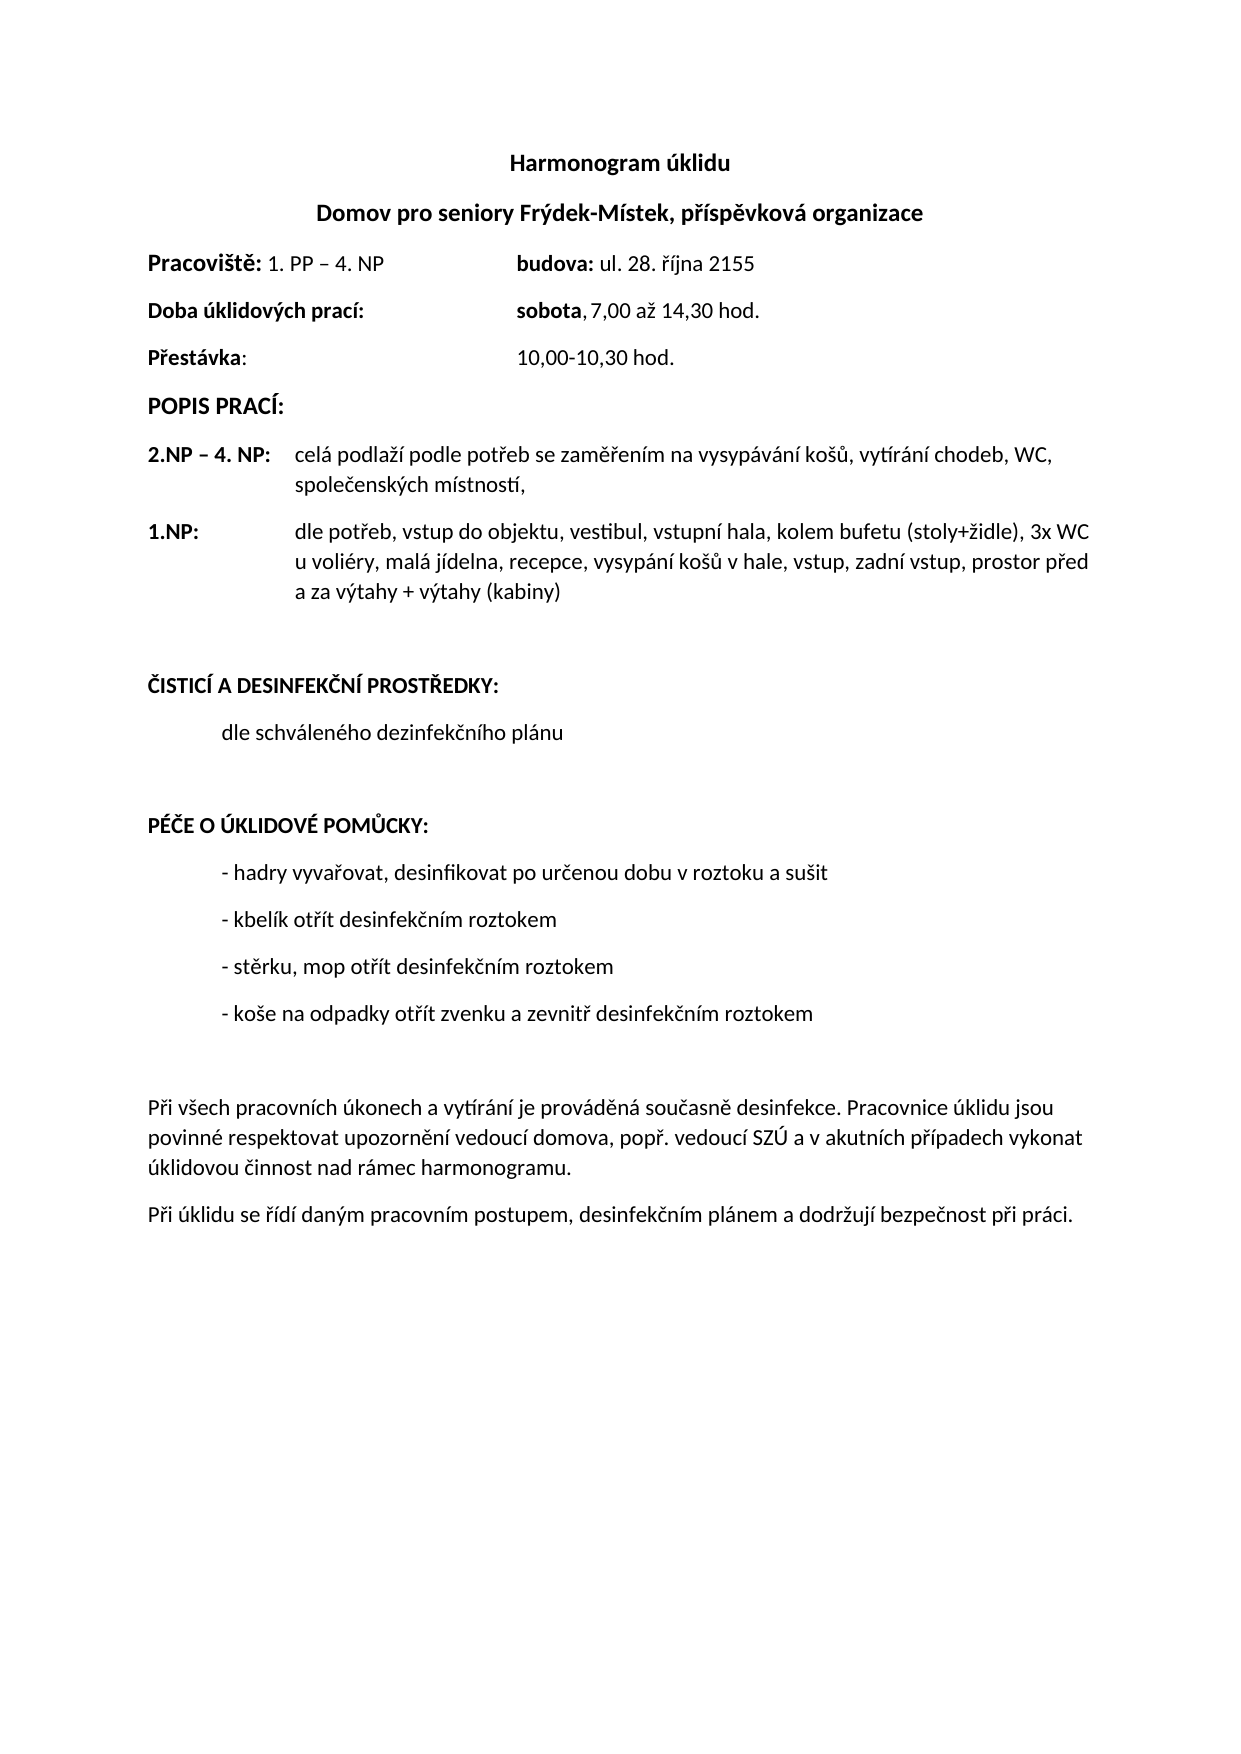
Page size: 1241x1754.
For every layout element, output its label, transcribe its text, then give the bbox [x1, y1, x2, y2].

text Doba úklidových prací: sobota, 7,00 až 14,30 hod. [148, 296, 1093, 324]
text 2.NP – 4. NP: celá podlaží podle potřeb se zaměřením na vysypávání košů, vytírání chodeb, WC, společenských místností, [148, 440, 1093, 498]
text Při všech pracovních úkonech a vytírání je prováděná současně desinfekce. Pracovnice úklidu jsou povinné respektovat upozornění vedoucí domova, popř. vedoucí SZÚ a v akutních případech vykonat úklidovou činnost nad rámec harmonogramu. [148, 1093, 1093, 1181]
text Harmonogram úklidu [148, 148, 1093, 178]
text 1.NP: dle potřeb, vstup do objektu, vestibul, vstupní hala, kolem bufetu (stoly+židle), 3x WC u voliéry, malá jídelna, recepce, vysypání košů v hale, vstup, zadní vstup, prostor před a za výtahy + výtahy (kabiny) [148, 517, 1093, 605]
text POPIS PRACÍ: [148, 390, 1093, 421]
text PÉČE O ÚKLIDOVÉ POMŮCKY: [148, 812, 1093, 839]
text Při úklidu se řídí daným pracovním postupem, desinfekčním plánem a dodržují bezpečnost při práci. [148, 1200, 1093, 1228]
text - stěrku, mop otřít desinfekčním roztokem [148, 952, 1093, 980]
text Domov pro seniory Frýdek-Místek, příspěvková organizace [148, 197, 1093, 228]
text - kbelík otřít desinfekčním roztokem [148, 905, 1093, 933]
text ČISTICÍ A DESINFEKČNÍ PROSTŘEDKY: [148, 671, 1093, 699]
text - koše na odpadky otřít zvenku a zevnitř desinfekčním roztokem [148, 999, 1093, 1027]
text dle schváleného dezinfekčního plánu [148, 718, 1093, 746]
text Přestávka: 10,00-10,30 hod. [148, 343, 1093, 371]
text Pracoviště: 1. PP – 4. NP budova: ul. 28. října 2155 [148, 247, 1093, 277]
text - hadry vyvařovat, desinfikovat po určenou dobu v roztoku a sušit [148, 858, 1093, 886]
